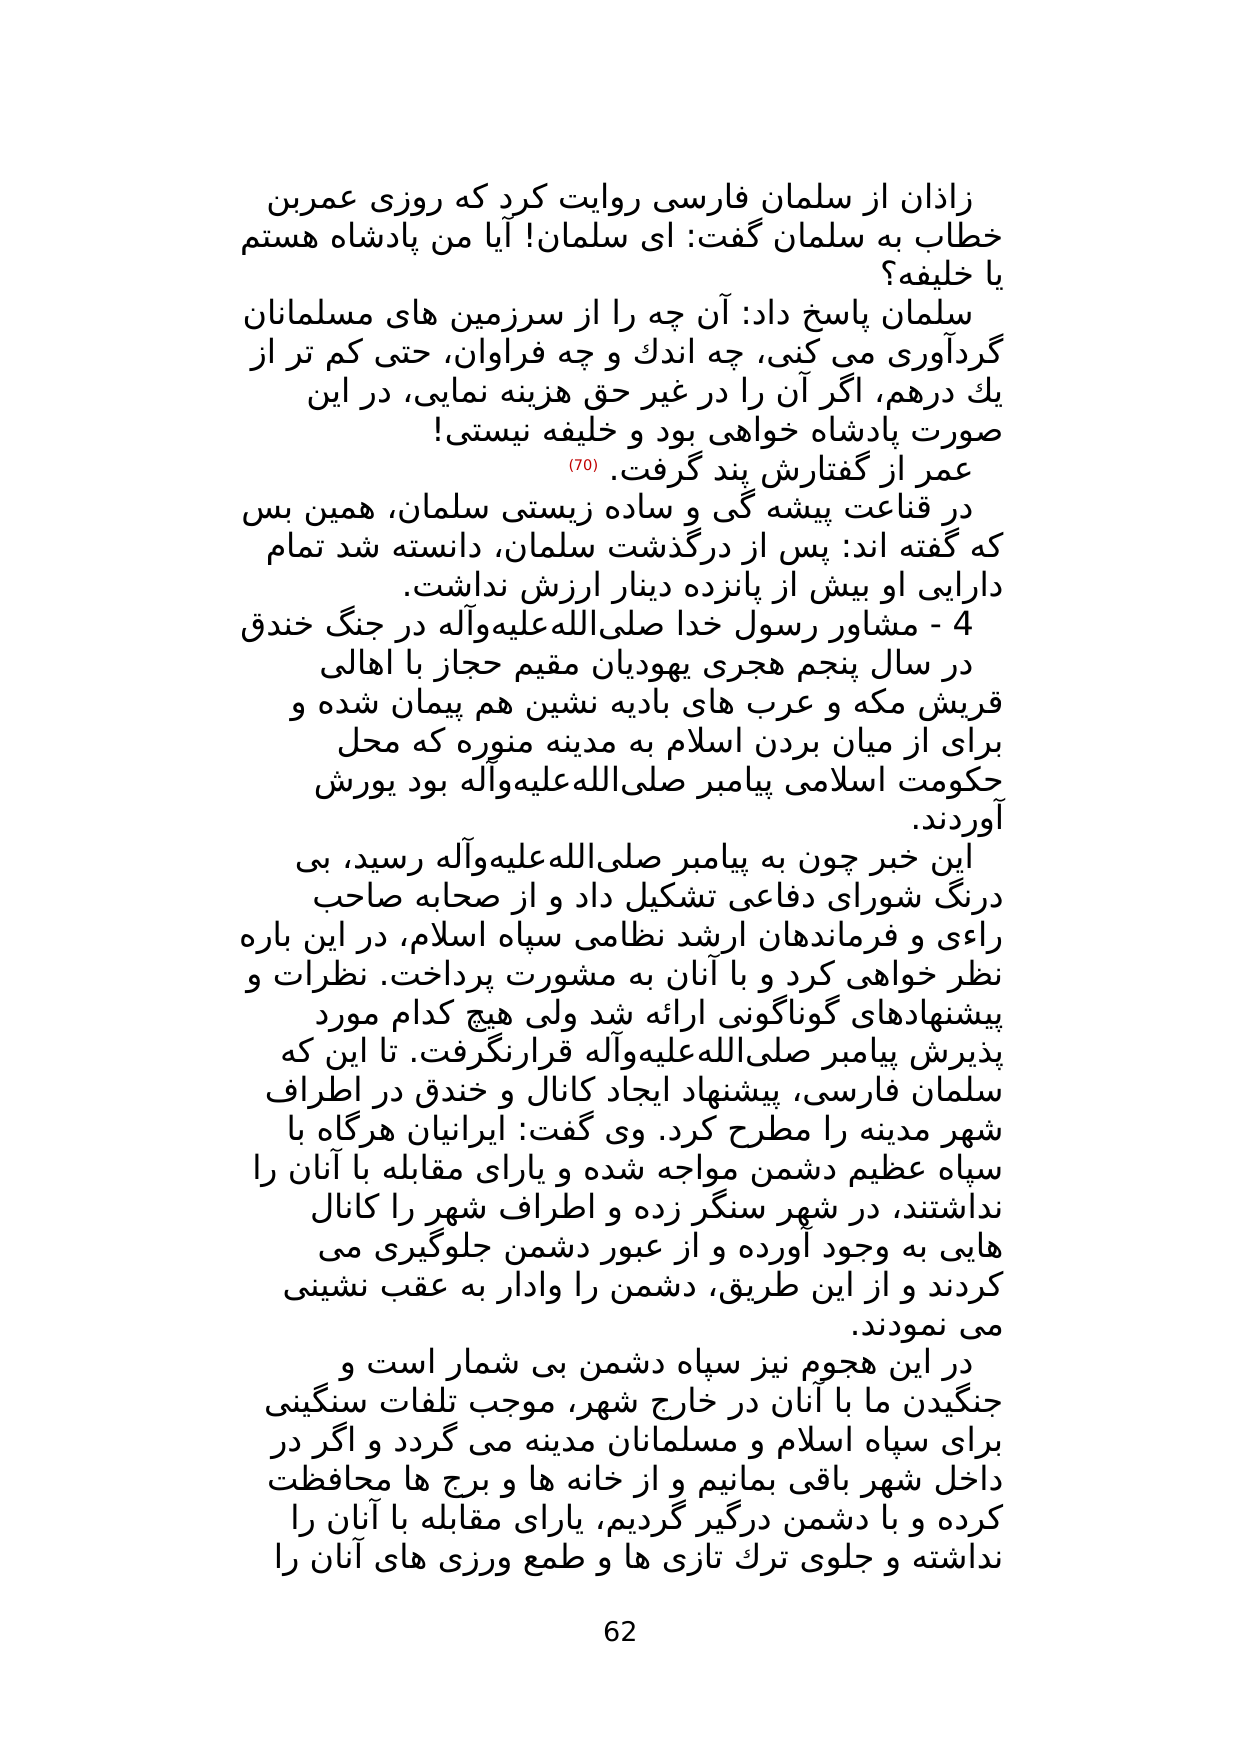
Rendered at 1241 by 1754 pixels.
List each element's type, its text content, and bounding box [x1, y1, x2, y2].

text زاذان از سلمان فارسى روايت كرد كه روزى عمربن خطاب به سلمان گفت: اى سلمان! آيا من پادشاه هستم يا خليفه؟ [236, 177, 1004, 294]
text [236, 1343, 1004, 1576]
text 4 - مشاور رسول خدا صلى‌الله‌عليه‌وآله در جنگ خندق [236, 604, 1004, 643]
text در سال پنجم هجرى يهوديان مقيم حجاز با اهالى قريش مكه و عرب هاى باديه نشين هم پيمان شده و براى از ميان بردن اسلام به مدينه منوره كه محل حكومت اسلامى پيامبر صلى‌الله‌عليه‌وآله بود يورش آوردند. [236, 643, 1004, 838]
text اين خبر چون به پيامبر صلى‌الله‌عليه‌وآله رسيد، بى درنگ شوراى دفاعى تشكيل داد و از صحابه صاحب راءى و فرماندهان ارشد نظامى سپاه اسلام، در اين باره نظر خواهى كرد و با آنان به مشورت پرداخت. نظرات و پيشنهادهاى گوناگونى ارائه شد ولى هيچ كدام مورد پذيرش پيامبر صلى‌الله‌عليه‌وآله قرارنگرفت. تا اين كه سلمان فارسى، پيشنهاد ايجاد كانال و خندق در اطراف شهر مدينه را مطرح كرد. وى گفت: ايرانيان هرگاه با سپاه عظيم دشمن مواجه شده و ياراى مقابله با آنان را نداشتند، در شهر سنگر زده و اطراف شهر را كانال هايى به وجود آورده و از عبور دشمن جلوگيرى مى كردند و از اين طريق، دشمن را وادار به عقب نشينى مى نمودند. [236, 838, 1004, 1343]
text عمر از گفتارش پند گرفت. (70) [236, 449, 1004, 488]
text در قناعت پيشه گى و ساده زيستى سلمان، همين بس كه گفته اند: پس از درگذشت سلمان، دانسته شد تمام دارايى او بيش از پانزده دينار ارزش نداشت. [236, 488, 1004, 604]
text سلمان پاسخ داد: آن چه را از سرزمين هاى مسلمانان گردآورى مى كنى، چه اندك و چه فراوان، حتى كم تر از يك درهم، اگر آن را در غير حق هزينه نمايى، در اين صورت پادشاه خواهى بود و خليفه نيستى! [236, 294, 1004, 449]
